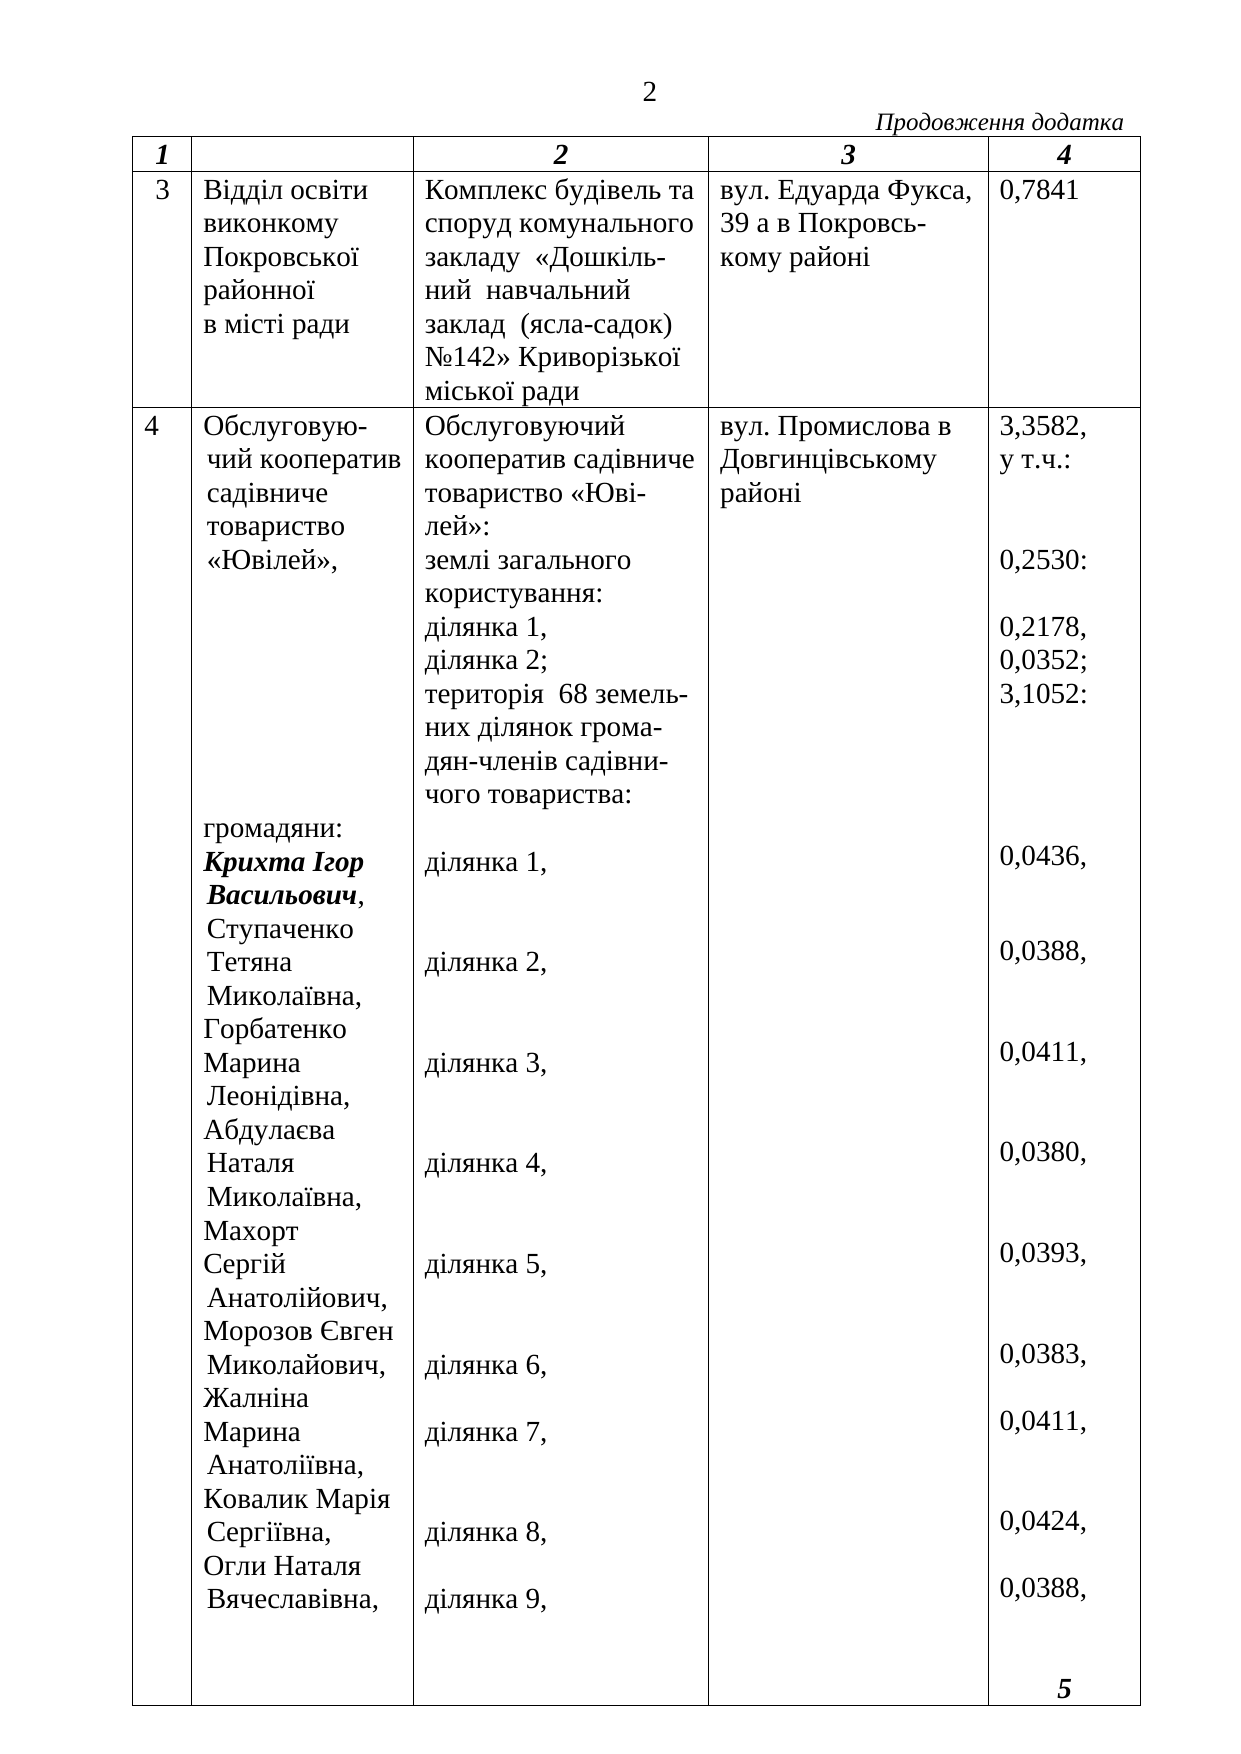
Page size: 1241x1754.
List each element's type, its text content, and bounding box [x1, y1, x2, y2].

table_cell 0,7841 [989, 172, 1140, 407]
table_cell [989, 408, 1140, 1705]
table_cell 1 [133, 137, 191, 171]
table_cell 2 [414, 137, 708, 171]
table_cell 4 [989, 137, 1140, 171]
table_cell вул. Едуарда Фукса, 39 а в Покровсь-кому районі [709, 172, 988, 407]
table_cell Комплекс будівель та споруд комунального закладу «Дошкіль-ний навчальний заклад (ясла-садок) №142» Криворізької міської ради [414, 172, 708, 407]
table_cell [414, 408, 708, 1705]
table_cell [709, 408, 988, 1705]
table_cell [192, 172, 413, 407]
table_cell [192, 137, 413, 171]
table_cell 3 [133, 172, 191, 407]
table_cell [192, 408, 413, 1705]
table_cell 3 [709, 137, 988, 171]
table_cell 4 1 [133, 408, 191, 1705]
